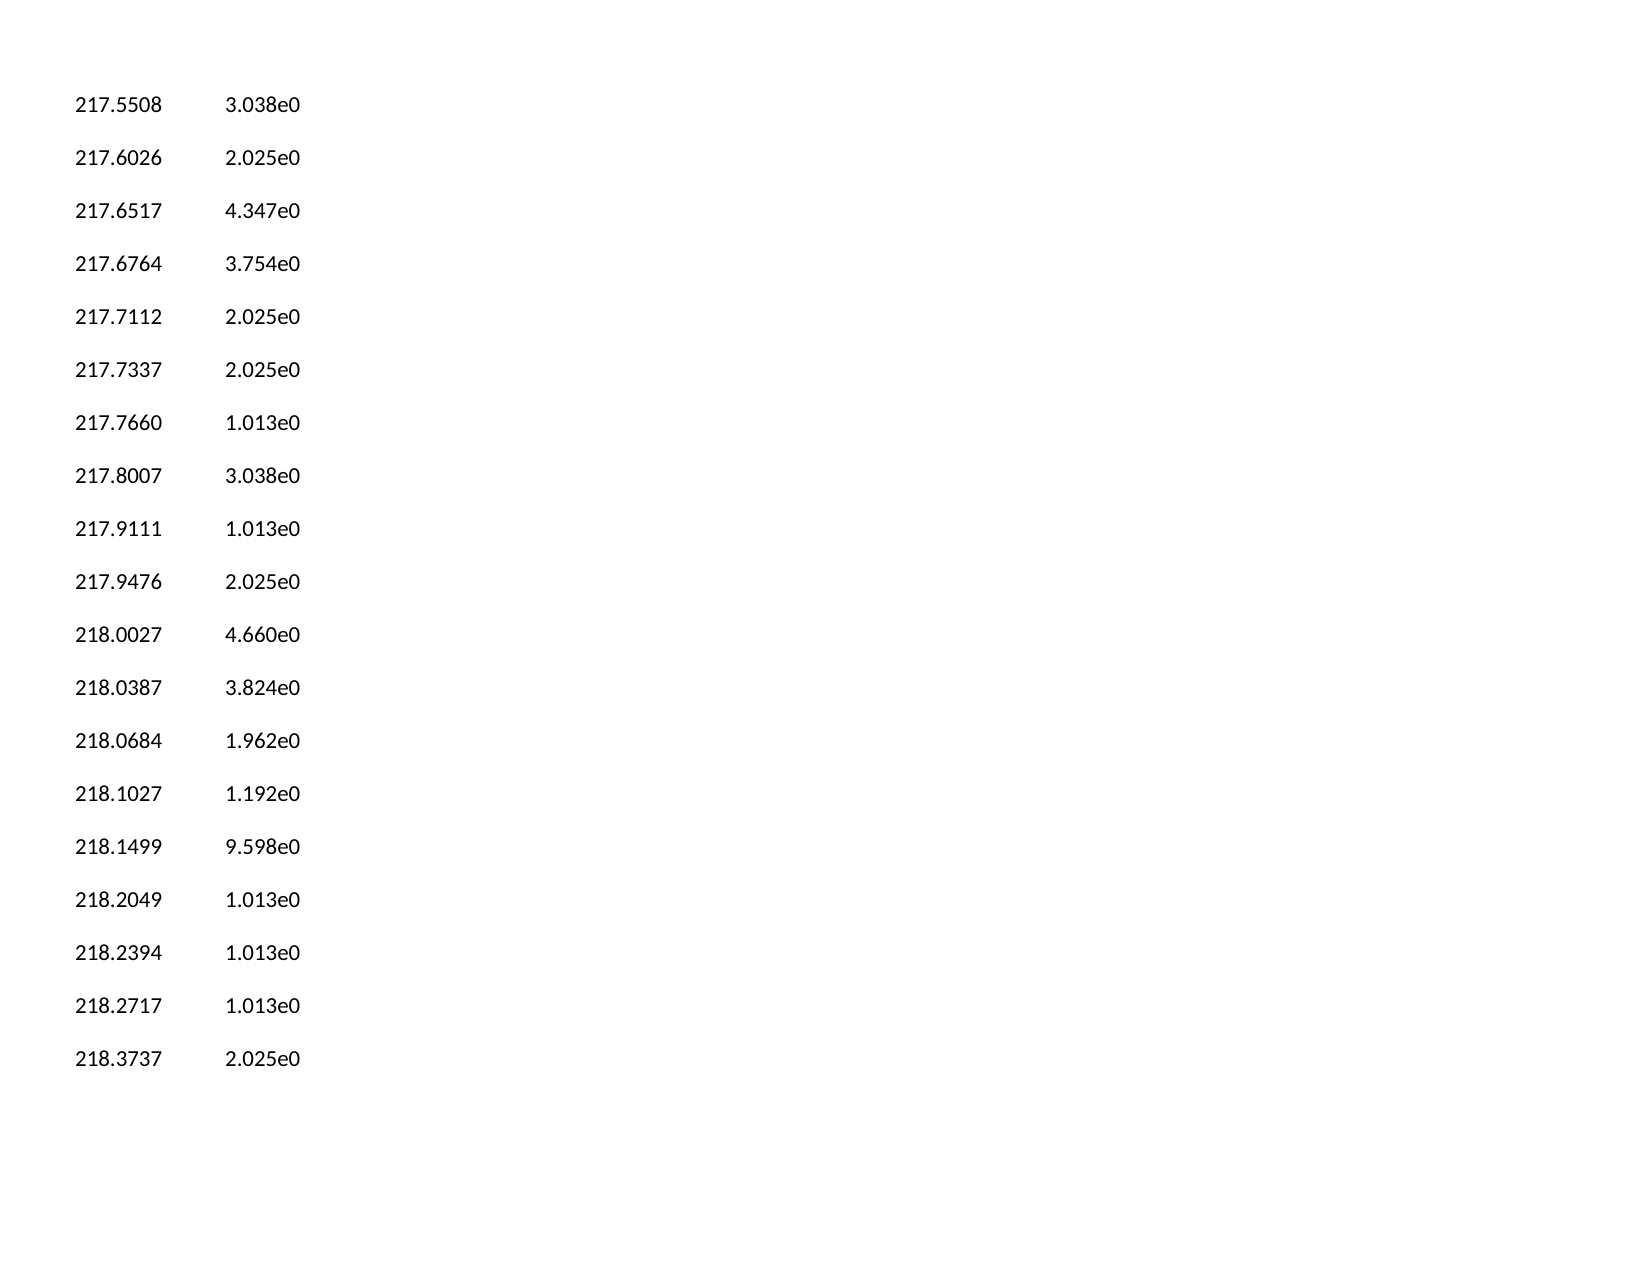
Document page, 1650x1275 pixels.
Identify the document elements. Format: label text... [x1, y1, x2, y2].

text 218.1499 9.598e0 [75, 832, 1563, 860]
text 218.0027 4.660e0 [75, 620, 1563, 648]
text 217.9111 1.013e0 [75, 514, 1563, 542]
text 217.7660 1.013e0 [75, 408, 1563, 436]
text 218.1027 1.192e0 [75, 779, 1563, 807]
text 217.6026 2.025e0 [75, 143, 1563, 171]
text 218.2717 1.013e0 [75, 991, 1563, 1019]
text 217.7337 2.025e0 [75, 355, 1563, 383]
text 218.3737 2.025e0 [75, 1044, 1563, 1072]
text 218.0684 1.962e0 [75, 726, 1563, 754]
text 217.8007 3.038e0 [75, 461, 1563, 489]
text 218.2049 1.013e0 [75, 885, 1563, 913]
text 217.7112 2.025e0 [75, 302, 1563, 330]
text 218.0387 3.824e0 [75, 673, 1563, 701]
text 217.9476 2.025e0 [75, 567, 1563, 595]
text 217.6517 4.347e0 [75, 196, 1563, 224]
text 217.6764 3.754e0 [75, 249, 1563, 277]
text 218.2394 1.013e0 [75, 938, 1563, 966]
text 217.5508 3.038e0 [75, 90, 1563, 118]
